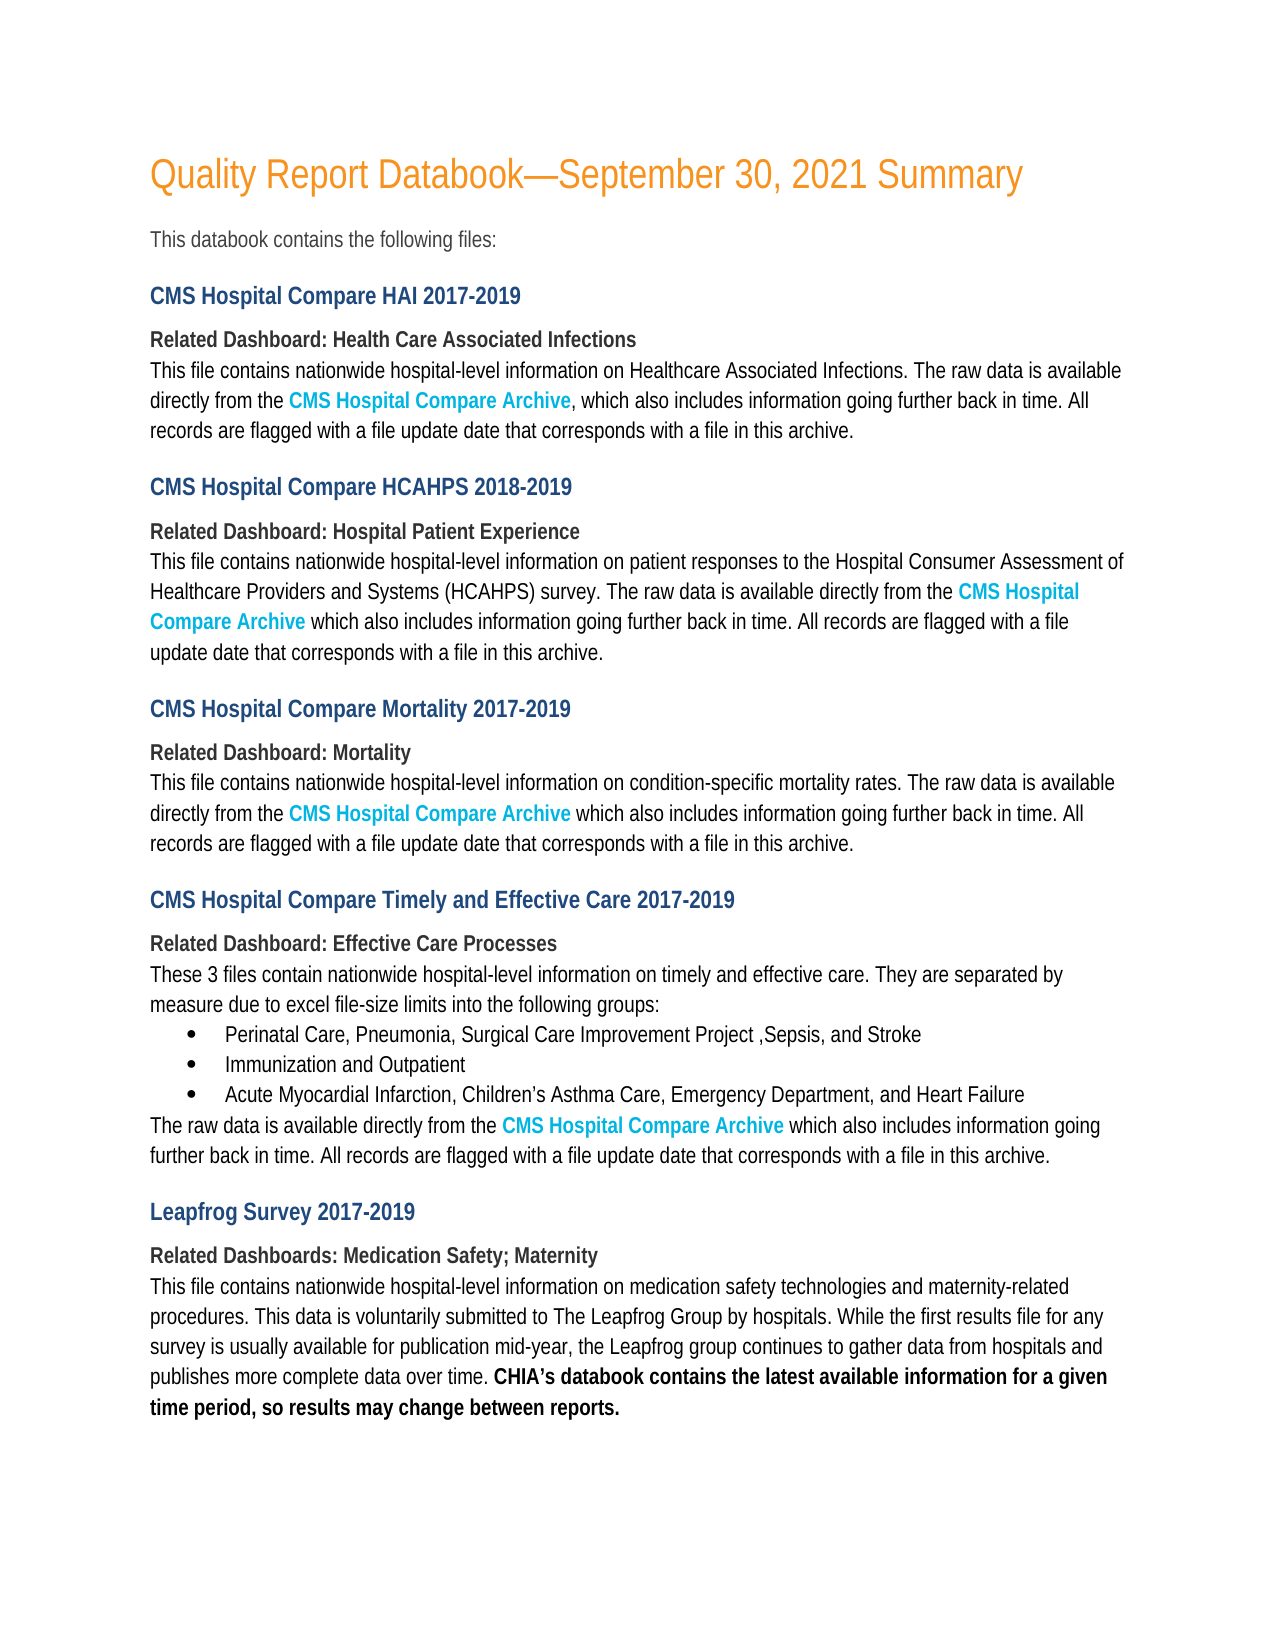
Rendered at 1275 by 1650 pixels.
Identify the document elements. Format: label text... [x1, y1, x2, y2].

subtitle CMS Hospital Compare Mortality 2017-2019 [150, 694, 1125, 722]
text The raw data is available directly from the CMS Hospital Compare Archive which also includes information going further back in time. All records are flagged with a file update date that corresponds with a file in this archive. [150, 1112, 1125, 1168]
text This file contains nationwide hospital-level information on Healthcare Associated Infections. The raw data is available directly from the CMS Hospital Compare Archive, which also includes information going further back in time. All records are flagged with a file update date that corresponds with a file in this archive. [150, 357, 1125, 443]
subtitle CMS Hospital Compare Timely and Effective Care 2017-2019 [150, 885, 1125, 913]
subtitle Related Dashboard: Health Care Associated Infections [150, 326, 1125, 353]
text Quality Report Databook—September 30, 2021 Summary [150, 150, 1125, 198]
subtitle CMS Hospital Compare HAI 2017-2019 [150, 281, 1125, 309]
text These 3 files contain nationwide hospital-level information on timely and effective care. They are separated by measure due to excel file-size limits into the following groups: [150, 961, 1125, 1017]
subtitle CMS Hospital Compare HCAHPS 2018-2019 [150, 472, 1125, 501]
text This databook contains the following files: [150, 226, 1125, 252]
list Immunization and Outpatient [187, 1051, 1125, 1077]
subtitle Related Dashboard: Hospital Patient Experience [150, 518, 1125, 544]
list Acute Myocardial Infarction, Children’s Asthma Care, Emergency Department, and Heart Failure [187, 1081, 1125, 1108]
subtitle Related Dashboard: Effective Care Processes [150, 930, 1125, 957]
text This file contains nationwide hospital-level information on condition-specific mortality rates. The raw data is available directly from the CMS Hospital Compare Archive which also includes information going further back in time. All records are flagged with a file update date that corresponds with a file in this archive. [150, 769, 1125, 856]
text This file contains nationwide hospital-level information on patient responses to the Hospital Consumer Assessment of Healthcare Providers and Systems (HCAHPS) survey. The raw data is available directly from the CMS Hospital Compare Archive which also includes information going further back in time. All records are flagged with a file update date that corresponds with a file in this archive. [150, 548, 1125, 665]
text This file contains nationwide hospital-level information on medication safety technologies and maternity-related procedures. This data is voluntarily submitted to The Leapfrog Group by hospitals. While the first results file for any survey is usually available for publication mid-year, the Leapfrog group continues to gather data from hospitals and publishes more complete data over time. CHIA’s databook contains the latest available information for a given time period, so results may change between reports. [150, 1273, 1125, 1420]
list Perinatal Care, Pneumonia, Surgical Care Improvement Project ,Sepsis, and Stroke [187, 1021, 1125, 1047]
subtitle Related Dashboard: Mortality [150, 739, 1125, 765]
subtitle Related Dashboards: Medication Safety; Maternity [150, 1242, 1125, 1269]
subtitle Leapfrog Survey 2017-2019 [150, 1197, 1125, 1226]
